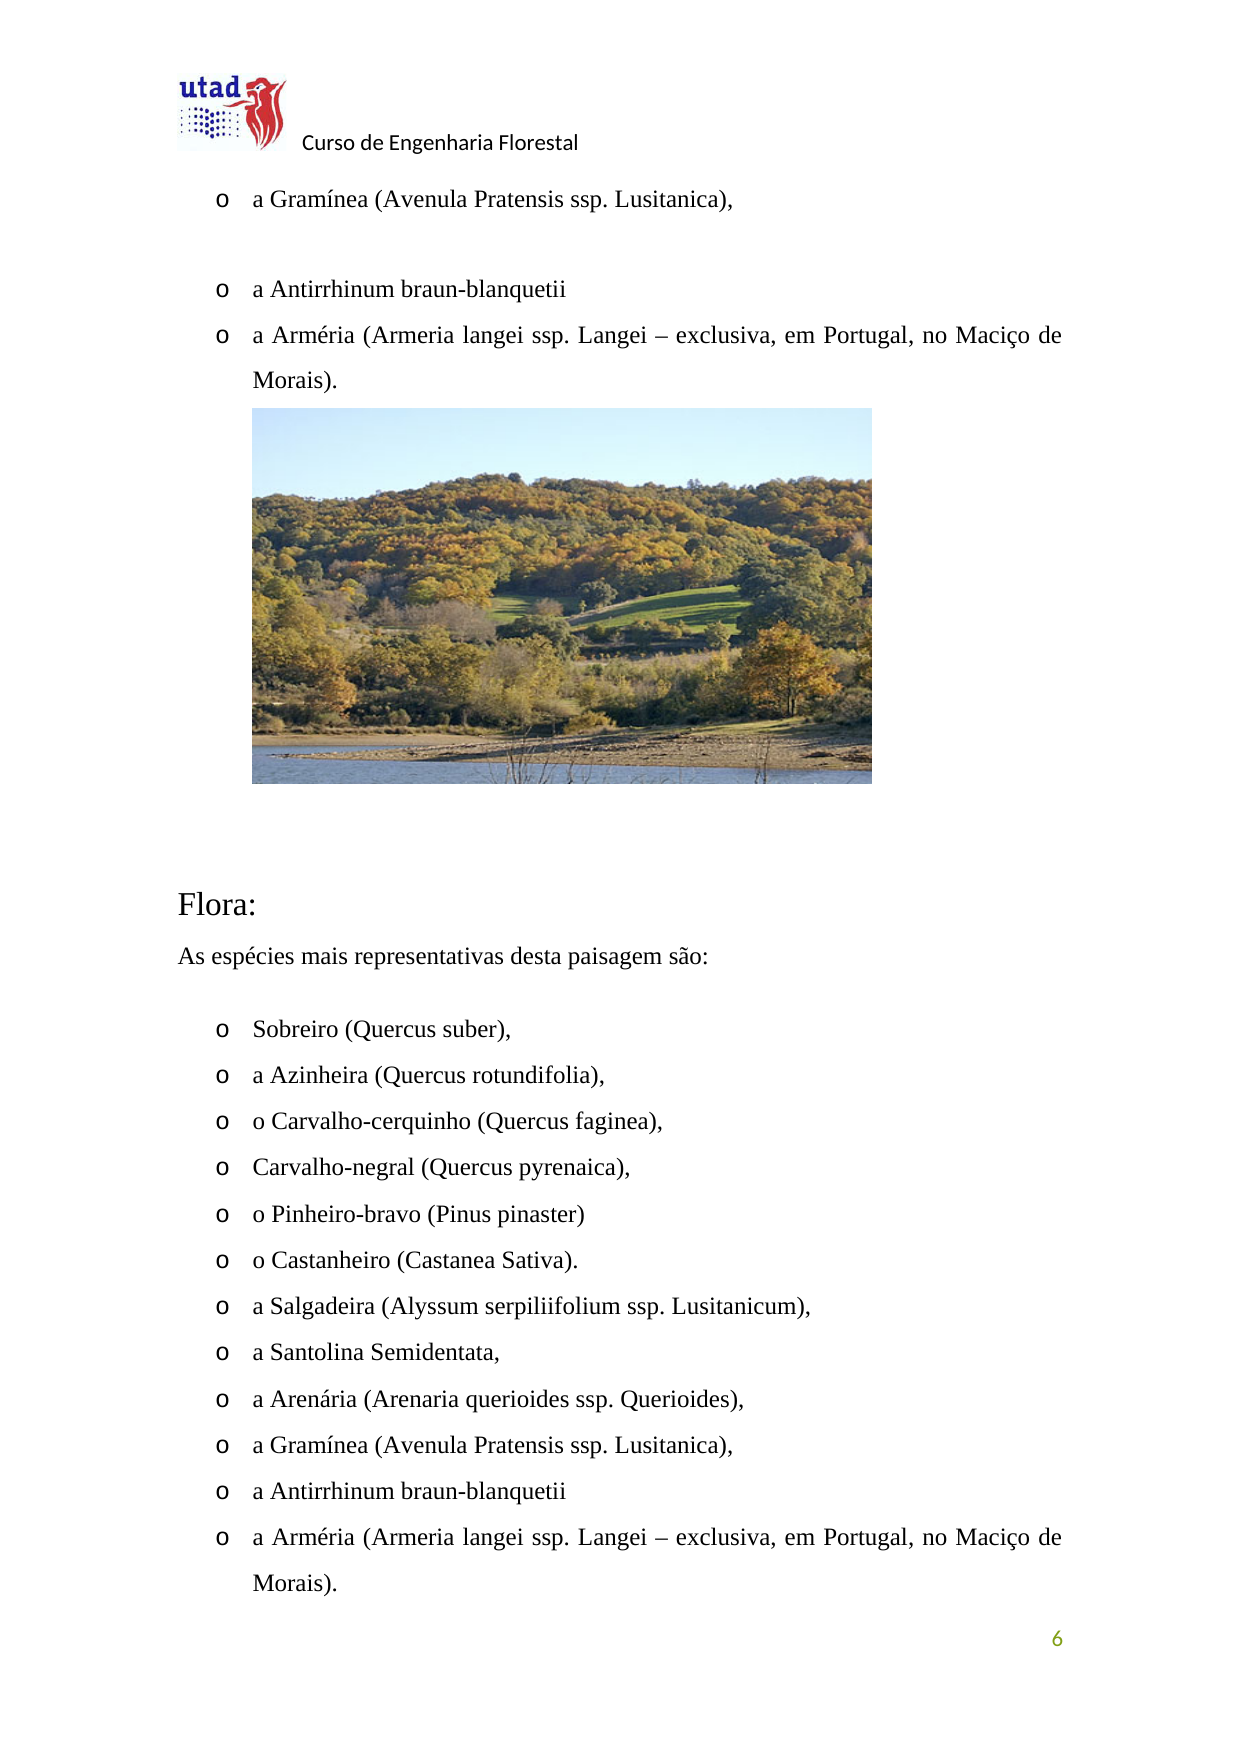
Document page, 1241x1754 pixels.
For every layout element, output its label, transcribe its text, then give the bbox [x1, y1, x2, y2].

list Flora: [177, 884, 1063, 922]
list a Salgadeira (Alyssum serpiliifolium ssp. Lusitanicum), [215, 1291, 1063, 1322]
list a Gramínea (Avenula Pratensis ssp. Lusitanica), [215, 1430, 1063, 1461]
list a Antirrhinum braun-blanquetii [215, 274, 1063, 304]
list a Antirrhinum braun-blanquetii [215, 1476, 1063, 1507]
list a Arméria (Armeria langei ssp. Langei – exclusiva, em Portugal, no Maciço de Morais). [215, 1522, 1063, 1596]
list o Carvalho-cerquinho (Quercus faginea), [215, 1106, 1063, 1137]
list a Gramínea (Avenula Pratensis ssp. Lusitanica), [215, 184, 1063, 215]
list o Pinheiro-bravo (Pinus pinaster) [215, 1199, 1063, 1229]
list Sobreiro (Quercus suber), [215, 1014, 1063, 1044]
picture [252, 408, 872, 784]
list a Arméria (Armeria langei ssp. Langei – exclusiva, em Portugal, no Maciço de Morais). [215, 320, 1063, 394]
list a Azinheira (Quercus rotundifolia), [215, 1060, 1063, 1091]
list As espécies mais representativas desta paisagem são: [177, 941, 1063, 970]
list a Arenária (Arenaria querioides ssp. Querioides), [215, 1384, 1063, 1414]
list Carvalho-negral (Quercus pyrenaica), [215, 1152, 1063, 1183]
list a Santolina Semidentata, [215, 1337, 1063, 1368]
list o Castanheiro (Castanea Sativa). [215, 1245, 1063, 1276]
